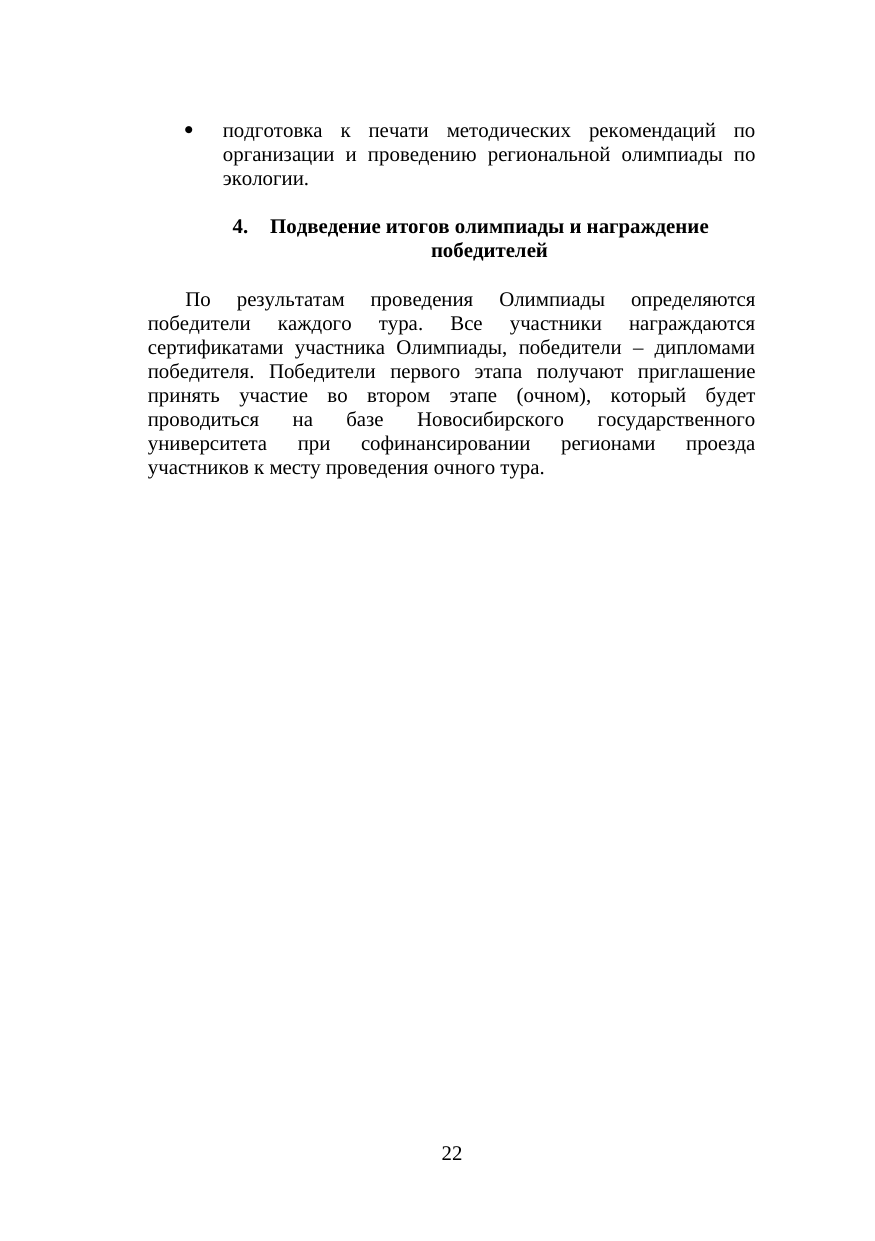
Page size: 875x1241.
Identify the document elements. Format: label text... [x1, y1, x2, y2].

text По результатам проведения Олимпиады определяются победители каждого тура. Все участники награждаются сертификатами участника Олимпиады, победители – дипломами победителя. Победители первого этапа получают приглашение принять участие во втором этапе (очном), который будет проводиться на базе Новосибирского государственного университета при софинансировании регионами проезда участников к месту проведения очного тура. [148, 287, 756, 479]
list подготовка к печати методических рекомендаций по организации и проведению региональной олимпиады по экологии. [185, 118, 756, 190]
list Подведение итогов олимпиады и награждение победителей [185, 214, 756, 262]
